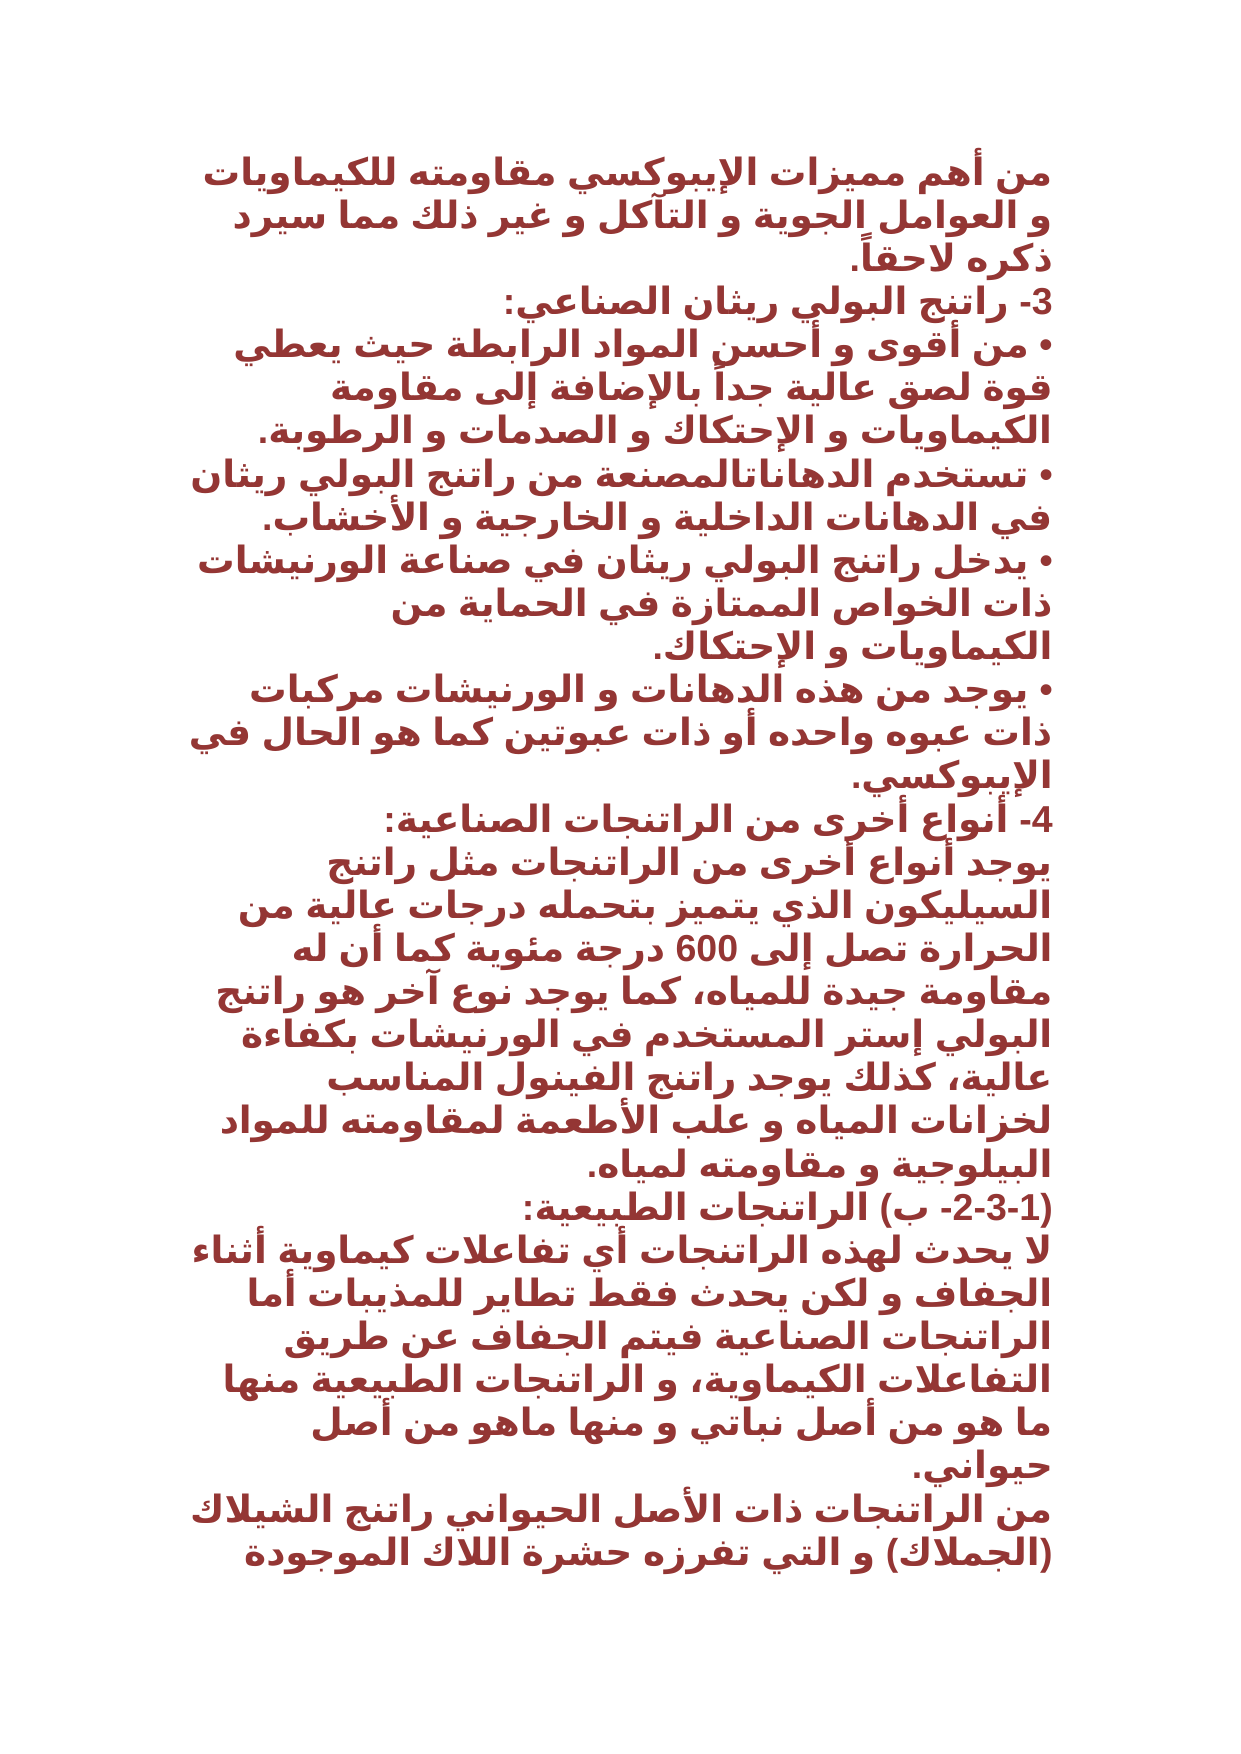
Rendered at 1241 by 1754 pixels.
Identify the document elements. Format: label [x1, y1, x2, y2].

text [187, 150, 1053, 1573]
